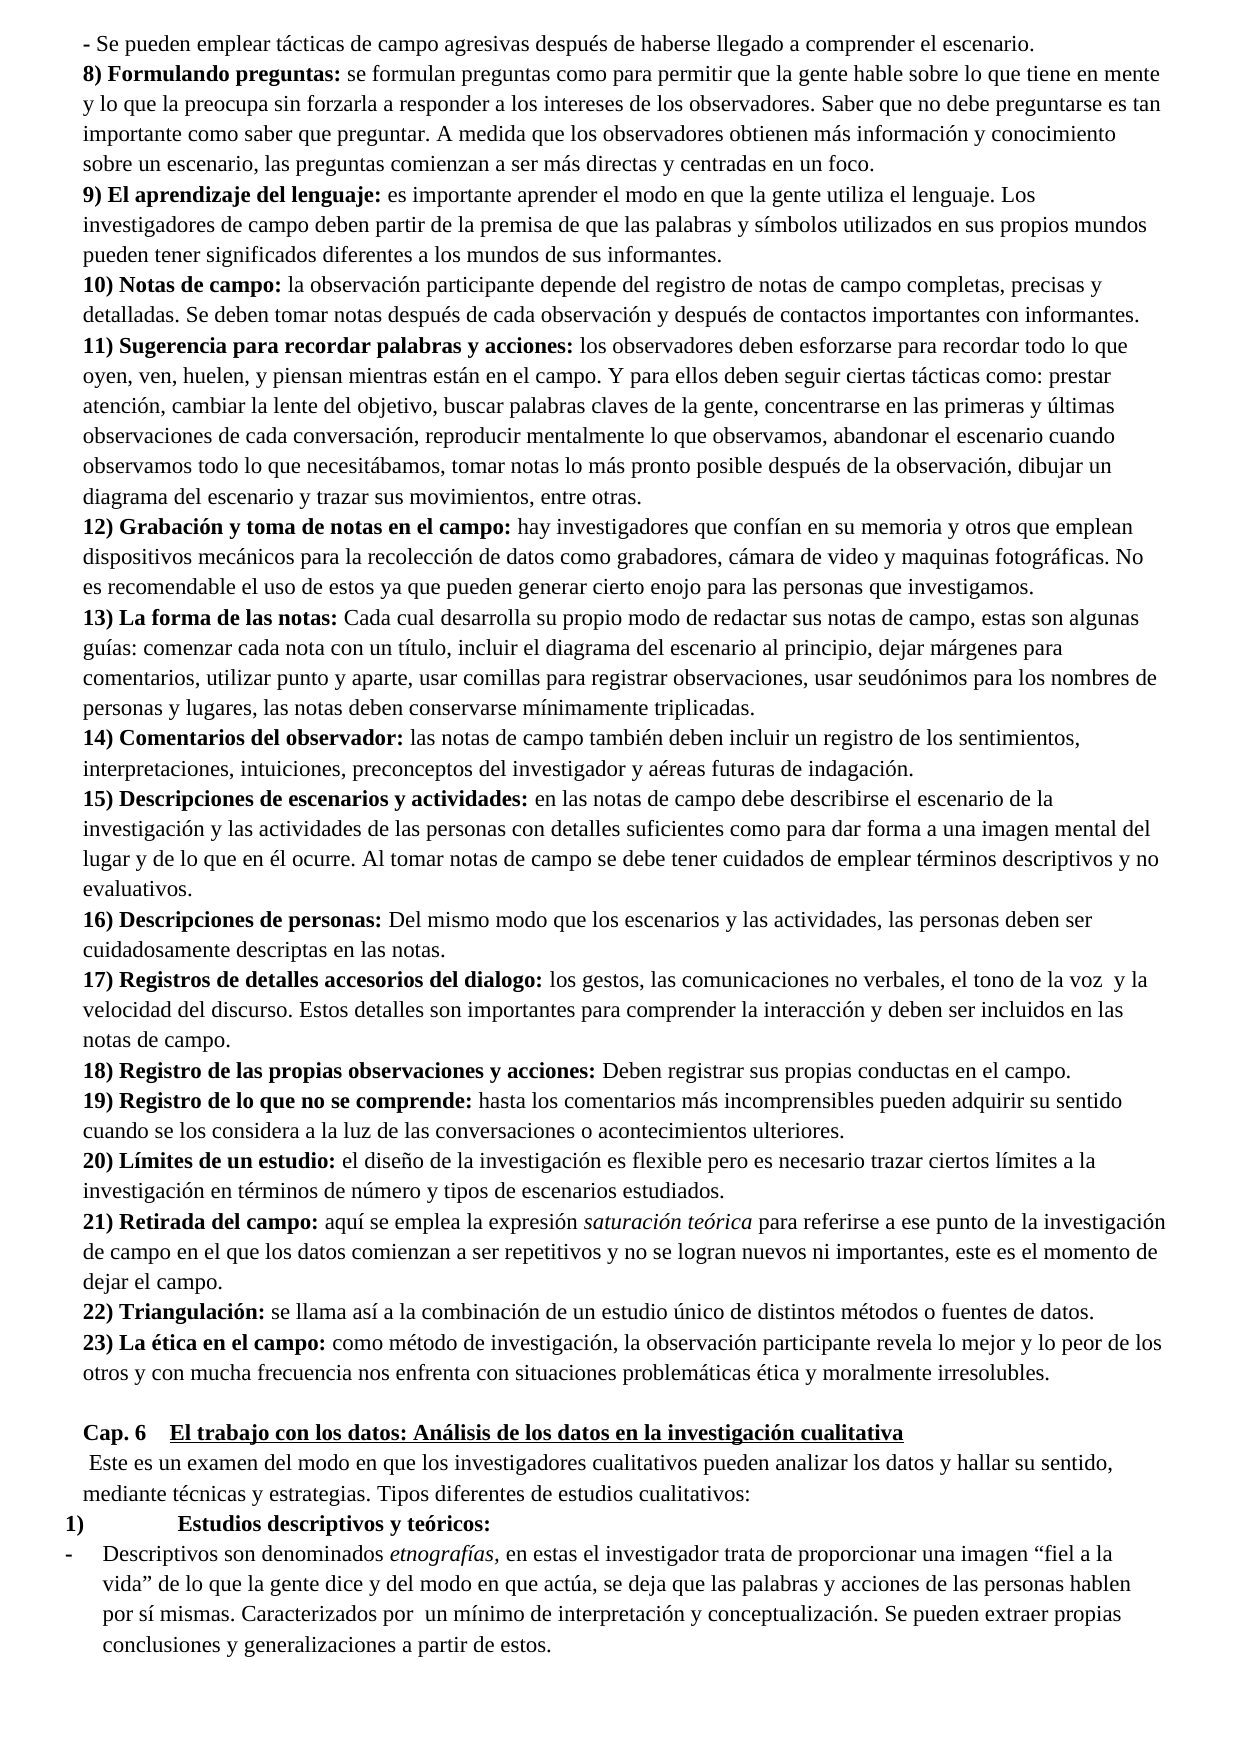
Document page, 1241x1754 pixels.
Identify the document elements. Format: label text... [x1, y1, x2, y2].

list Este es un examen del modo en que los investigadores cualitativos pueden analizar los datos y hallar su sentido, mediante técnicas y estrategias. Tipos diferentes de estudios cualitativos: [83, 1449, 1166, 1506]
list 10) Notas de campo: la observación participante depende del registro de notas de campo completas, precisas y detalladas. Se deben tomar notas después de cada observación y después de contactos importantes con informantes. [83, 271, 1166, 328]
list 13) La forma de las notas: Cada cual desarrolla su propio modo de redactar sus notas de campo, estas son algunas guías: comenzar cada nota con un título, incluir el diagrama del escenario al principio, dejar márgenes para comentarios, utilizar punto y aparte, usar comillas para registrar observaciones, usar seudónimos para los nombres de personas y lugares, las notas deben conservarse mínimamente triplicadas. [83, 603, 1166, 721]
list 8) Formulando preguntas: se formulan preguntas como para permitir que la gente hable sobre lo que tiene en mente y lo que la preocupa sin forzarla a responder a los intereses de los observadores. Saber que no debe preguntarse es tan importante como saber que preguntar. A medida que los observadores obtienen más información y conocimiento sobre un escenario, las preguntas comienzan a ser más directas y centradas en un foco. [83, 60, 1166, 177]
list Cap. 6 El trabajo con los datos: Análisis de los datos en la investigación cualitativa [83, 1419, 1166, 1446]
list 22) Triangulación: se llama así a la combinación de un estudio único de distintos métodos o fuentes de datos. [83, 1298, 1166, 1325]
list 19) Registro de lo que no se comprende: hasta los comentarios más incomprensibles pueden adquirir su sentido cuando se los considera a la luz de las conversaciones o acontecimientos ulteriores. [83, 1087, 1166, 1143]
list 23) La ética en el campo: como método de investigación, la observación participante revela lo mejor y lo peor de los otros y con mucha frecuencia nos enfrenta con situaciones problemáticas ética y moralmente irresolubles. [83, 1328, 1166, 1385]
list 11) Sugerencia para recordar palabras y acciones: los observadores deben esforzarse para recordar todo lo que oyen, ven, huelen, y piensan mientras están en el campo. Y para ellos deben seguir ciertas tácticas como: prestar atención, cambiar la lente del objetivo, buscar palabras claves de la gente, concentrarse en las primeras y últimas observaciones de cada conversación, reproducir mentalmente lo que observamos, abandonar el escenario cuando observamos todo lo que necesitábamos, tomar notas lo más pronto posible después de la observación, dibujar un diagrama del escenario y trazar sus movimientos, entre otras. [83, 332, 1166, 509]
list - Se pueden emplear tácticas de campo agresivas después de haberse llegado a comprender el escenario. [83, 29, 1166, 56]
list 15) Descripciones de escenarios y actividades: en las notas de campo debe describirse el escenario de la investigación y las actividades de las personas con detalles suficientes como para dar forma a una imagen mental del lugar y de lo que en él ocurre. Al tomar notas de campo se debe tener cuidados de emplear términos descriptivos y no evaluativos. [83, 785, 1166, 902]
list 16) Descripciones de personas: Del mismo modo que los escenarios y las actividades, las personas deben ser cuidadosamente descriptas en las notas. [83, 906, 1166, 962]
list 20) Límites de un estudio: el diseño de la investigación es flexible pero es necesario trazar ciertos límites a la investigación en términos de número y tipos de escenarios estudiados. [83, 1147, 1166, 1204]
list Estudios descriptivos y teóricos: [65, 1510, 1157, 1536]
list 18) Registro de las propias observaciones y acciones: Deben registrar sus propias conductas en el campo. [83, 1057, 1166, 1083]
list 9) El aprendizaje del lenguaje: es importante aprender el modo en que la gente utiliza el lenguaje. Los investigadores de campo deben partir de la premisa de que las palabras y símbolos utilizados en sus propios mundos pueden tener significados diferentes a los mundos de sus informantes. [83, 181, 1166, 267]
list Descriptivos son denominados etnografías, en estas el investigador trata de proporcionar una imagen “fiel a la vida” de lo que la gente dice y del modo en que actúa, se deja que las palabras y acciones de las personas hablen por sí mismas. Caracterizados por un mínimo de interpretación y conceptualización. Se pueden extraer propias conclusiones y generalizaciones a partir de estos. [65, 1540, 1157, 1657]
list 17) Registros de detalles accesorios del dialogo: los gestos, las comunicaciones no verbales, el tono de la voz y la velocidad del discurso. Estos detalles son importantes para comprender la interacción y deben ser incluidos en las notas de campo. [83, 966, 1166, 1053]
list 12) Grabación y toma de notas en el campo: hay investigadores que confían en su memoria y otros que emplean dispositivos mecánicos para la recolección de datos como grabadores, cámara de video y maquinas fotográficas. No es recomendable el uso de estos ya que pueden generar cierto enojo para las personas que investigamos. [83, 513, 1166, 600]
list 21) Retirada del campo: aquí se emplea la expresión saturación teórica para referirse a ese punto de la investigación de campo en el que los datos comienzan a ser repetitivos y no se logran nuevos ni importantes, este es el momento de dejar el campo. [83, 1208, 1166, 1294]
list 14) Comentarios del observador: las notas de campo también deben incluir un registro de los sentimientos, interpretaciones, intuiciones, preconceptos del investigador y aéreas futuras de indagación. [83, 724, 1166, 781]
